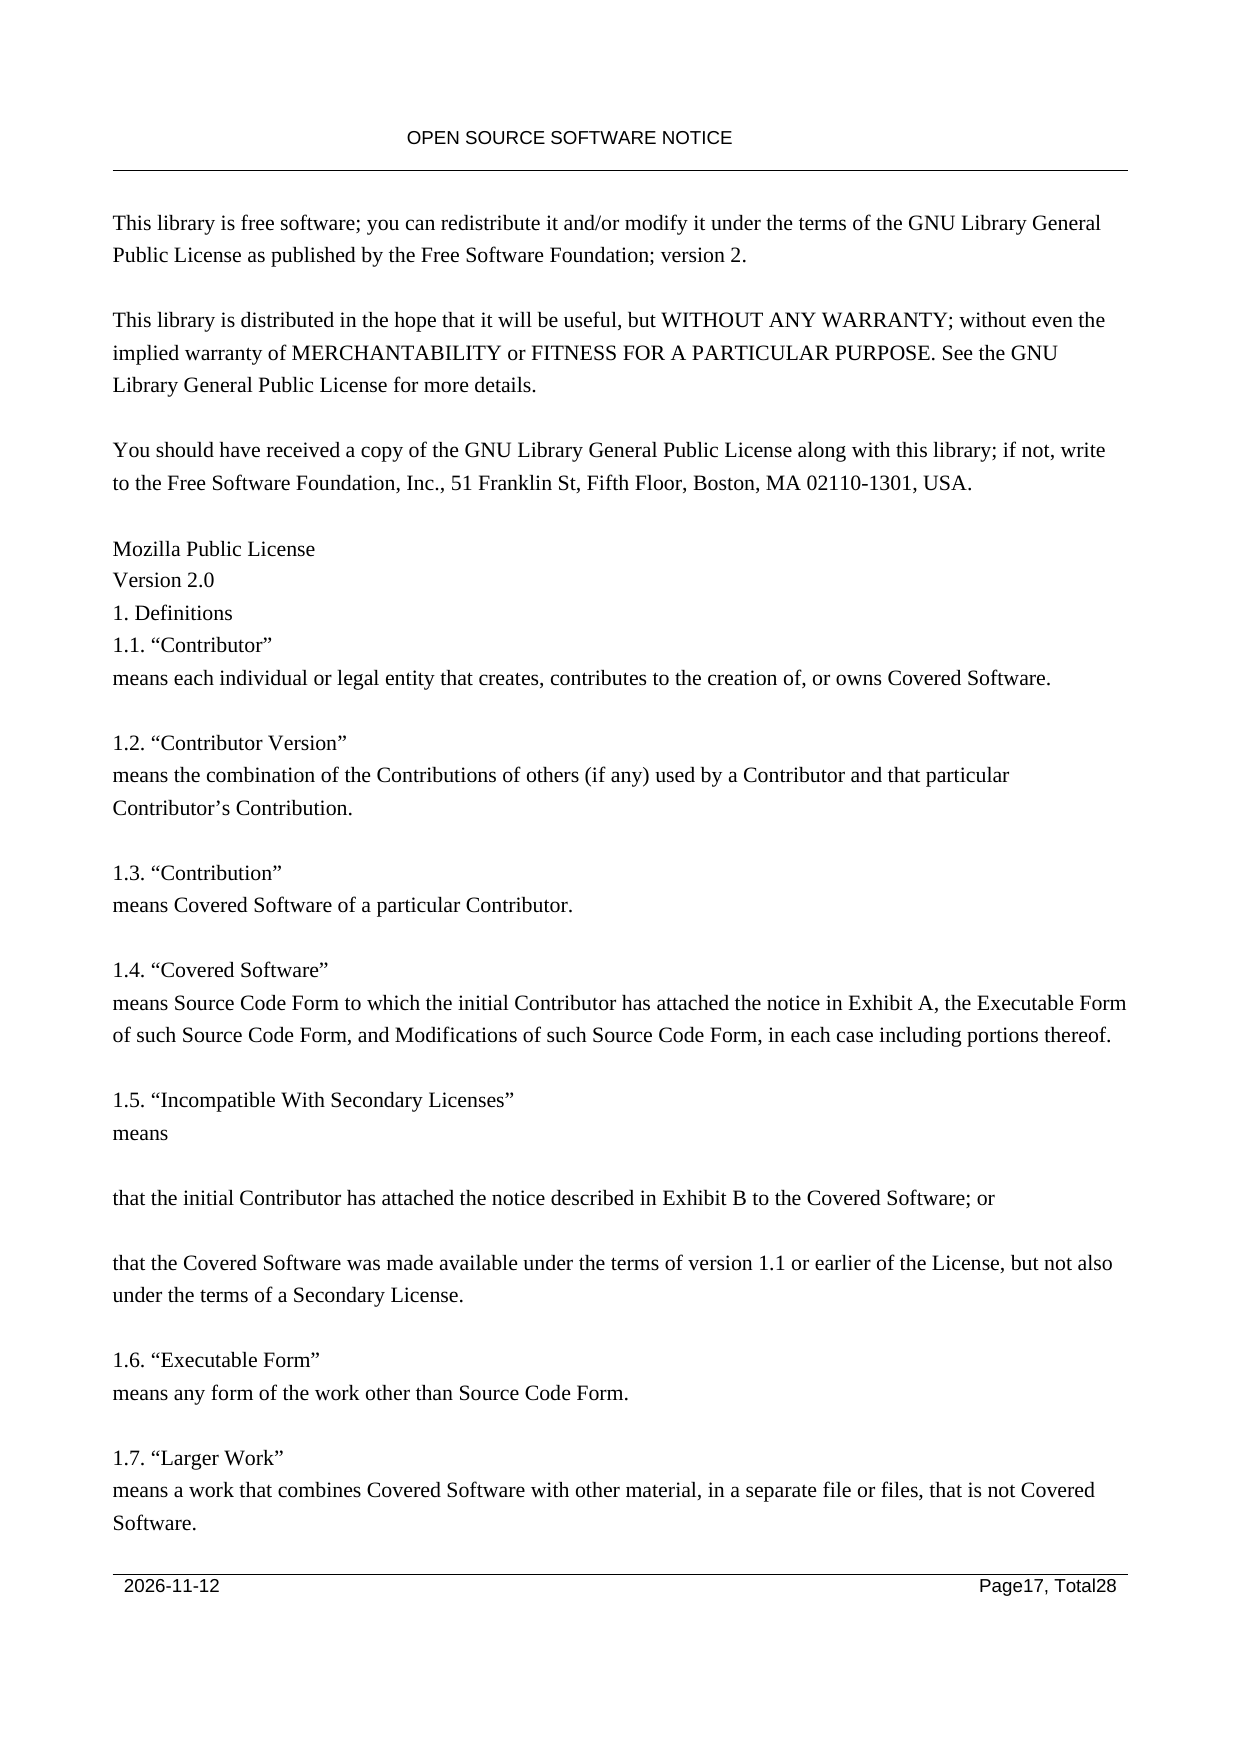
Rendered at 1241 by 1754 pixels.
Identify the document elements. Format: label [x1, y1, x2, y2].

text [112, 206, 1128, 1539]
